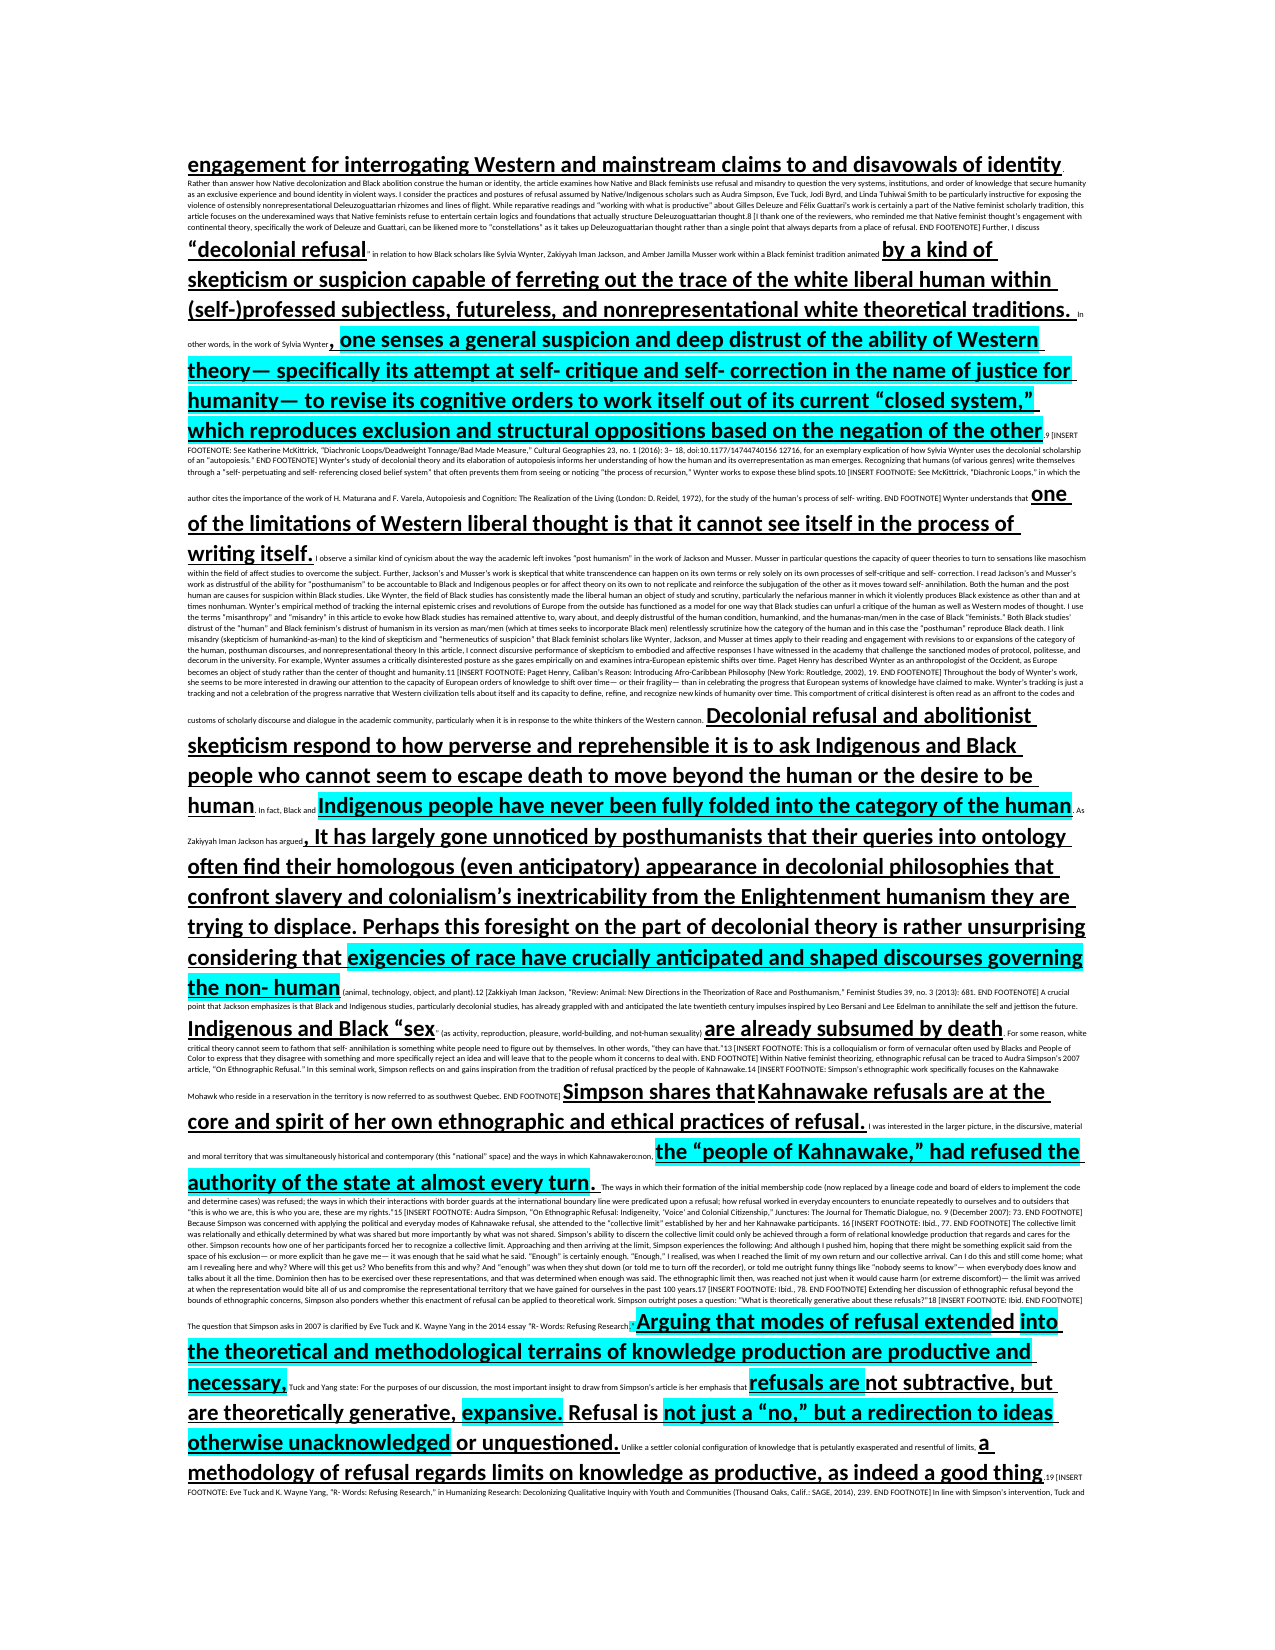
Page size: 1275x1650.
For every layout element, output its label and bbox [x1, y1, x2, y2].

text [187, 150, 1087, 1497]
